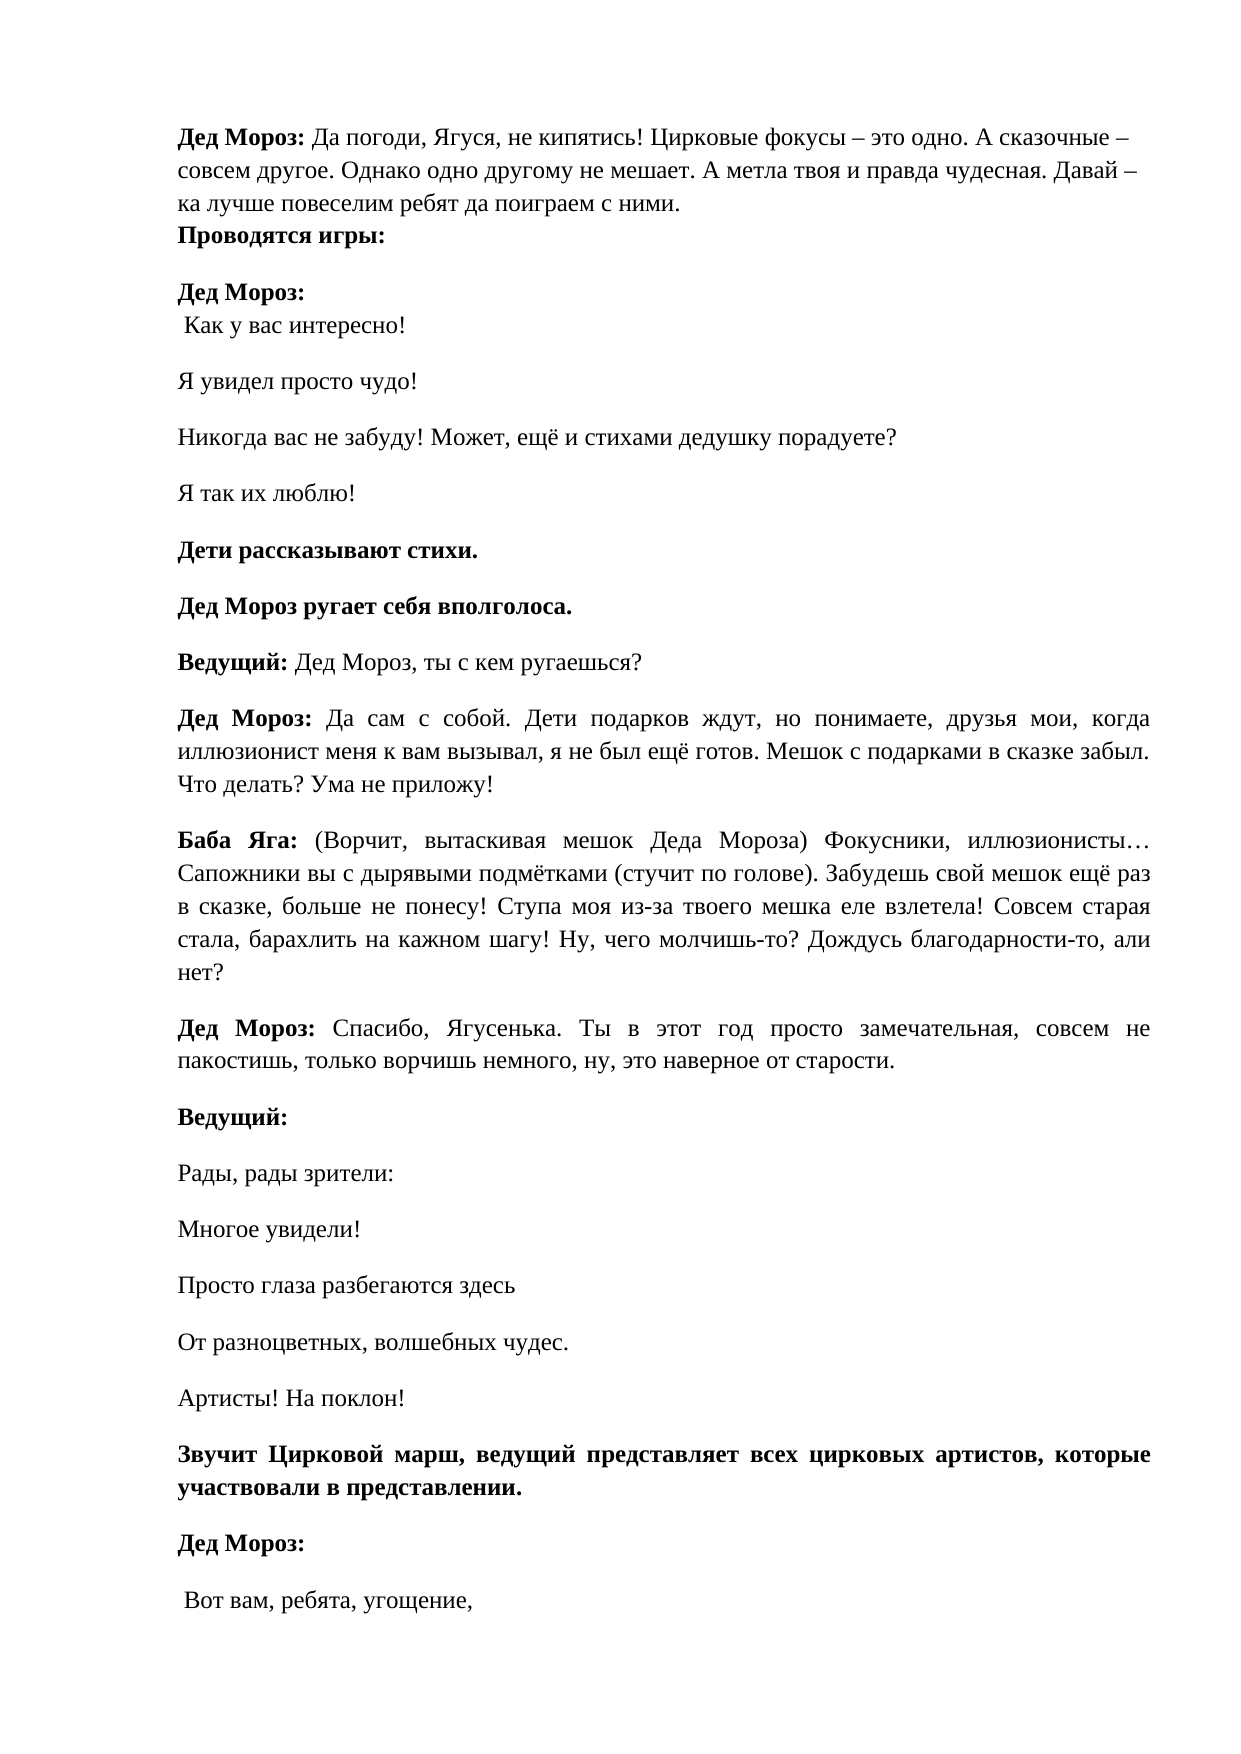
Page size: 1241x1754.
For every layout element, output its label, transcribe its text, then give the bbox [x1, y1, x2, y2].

text Ведущий: [177, 1098, 1152, 1131]
text Дед Мороз ругает себя вполголоса. [177, 587, 1152, 620]
text Дед Мороз: [177, 1524, 1152, 1557]
text Дед Мороз: Да сам с собой. Дети подарков ждут, но понимаете, друзья мои, когда иллюзионист меня к вам вызывал, я не был ещё готов. Мешок с подарками в сказке забыл. Что делать? Ума не приложу! [177, 699, 1152, 798]
text Рады, рады зрители: [177, 1154, 1152, 1187]
text Вот вам, ребята, угощение, [177, 1581, 1152, 1613]
text Дед Мороз: Да погоди, Ягуся, не кипятись! Цирковые фокусы – это одно. А сказочные – совсем другое. Однако одно другому не мешает. А метла твоя и правда чудесная. Давай –ка лучше повеселим ребят да поиграем с ними. Проводятся игры: [177, 118, 1152, 249]
text Ведущий: Дед Мороз, ты с кем ругаешься? [177, 643, 1152, 676]
text От разноцветных, волшебных чудес. [177, 1323, 1152, 1356]
text Звучит Цирковой марш, ведущий представляет всех цирковых артистов, которые участвовали в представлении. [177, 1435, 1152, 1501]
text Артисты! На поклон! [177, 1379, 1152, 1412]
text Никогда вас не забуду! Может, ещё и стихами дедушку порадуете? [177, 418, 1152, 451]
text Я так их люблю! [177, 474, 1152, 507]
text Просто глаза разбегаются здесь [177, 1267, 1152, 1299]
text Дед Мороз: Как у вас интересно! [177, 273, 1152, 338]
text Я увидел просто чудо! [177, 362, 1152, 395]
text Дети рассказывают стихи. [177, 531, 1152, 563]
text Многое увидели! [177, 1210, 1152, 1243]
text Баба Яга: (Ворчит, вытаскивая мешок Деда Мороза) Фокусники, иллюзионисты… Сапожники вы с дырявыми подмётками (стучит по голове). Забудешь свой мешок ещё раз в сказке, больше не понесу! Ступа моя из-за твоего мешка еле взлетела! Совсем старая стала, барахлить на кажном шагу! Ну, чего молчишь-то? Дождусь благодарности-то, али нет? [177, 821, 1152, 985]
text Дед Мороз: Спасибо, Ягусенька. Ты в этот год просто замечательная, совсем не пакостишь, только ворчишь немного, ну, это наверное от старости. [177, 1009, 1152, 1074]
